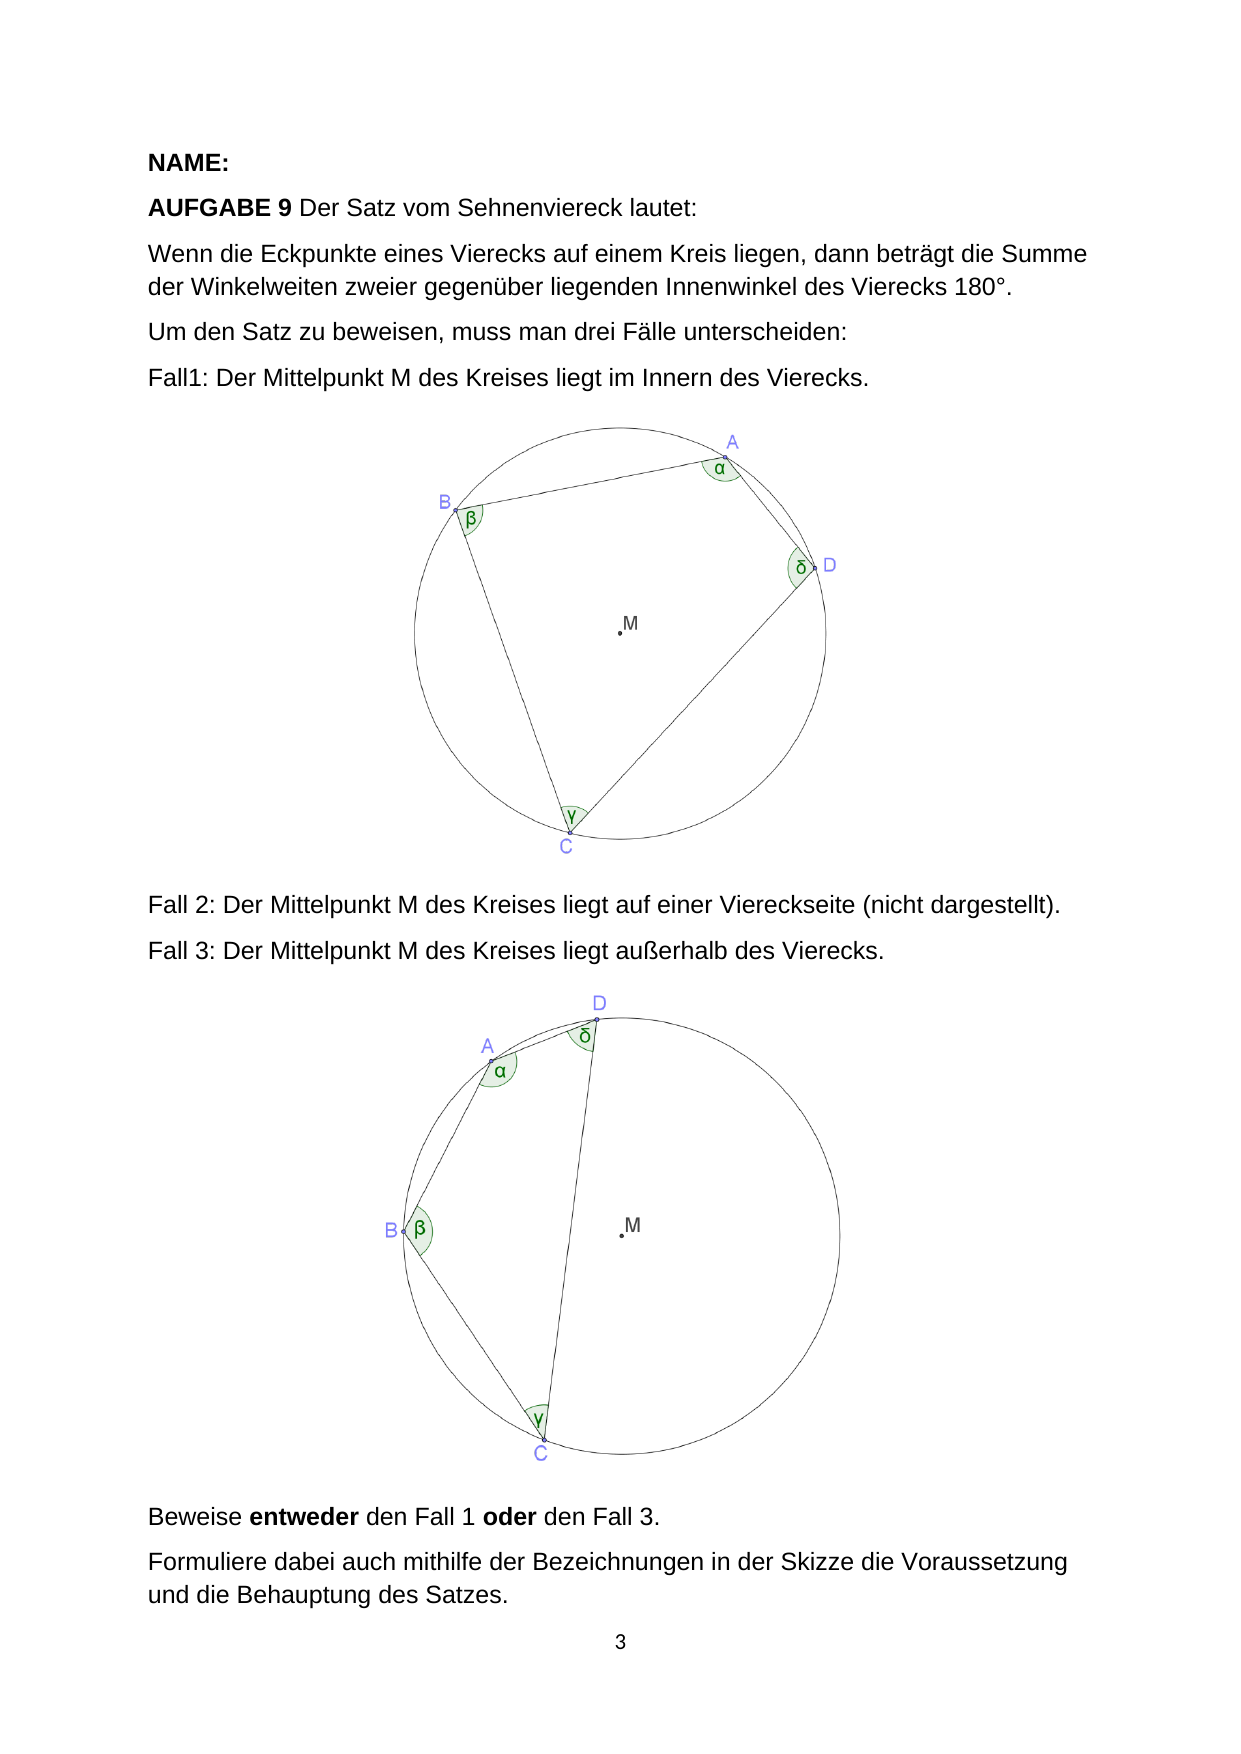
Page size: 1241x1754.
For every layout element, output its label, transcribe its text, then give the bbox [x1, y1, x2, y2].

picture [279, 408, 911, 862]
text Beweise entweder den Fall 1 oder den Fall 3. [148, 1502, 1093, 1530]
text Fall 3: Der Mittelpunkt M des Kreises liegt außerhalb des Vierecks. [148, 936, 1093, 965]
text NAME: [148, 148, 1093, 176]
text Fall 2: Der Mittelpunkt M des Kreises liegt auf einer Viereckseite (nicht dargestellt). [148, 891, 1093, 919]
text Um den Satz zu beweisen, muss man drei Fälle unterscheiden: [148, 317, 1093, 346]
text Formuliere dabei auch mithilfe der Bezeichnungen in der Skizze die Voraussetzung und die Behauptung des Satzes. [148, 1547, 1093, 1609]
text Fall1: Der Mittelpunkt M des Kreises liegt im Innern des Vierecks. [148, 363, 1093, 391]
text Wenn die Eckpunkte eines Vierecks auf einem Kreis liegen, dann beträgt die Summe der Winkelweiten zweier gegenüber liegenden Innenwinkel des Vierecks 180°. [148, 239, 1093, 300]
picture [279, 981, 960, 1473]
text AUFGABE 9 Der Satz vom Sehnenviereck lautet: [148, 193, 1093, 222]
